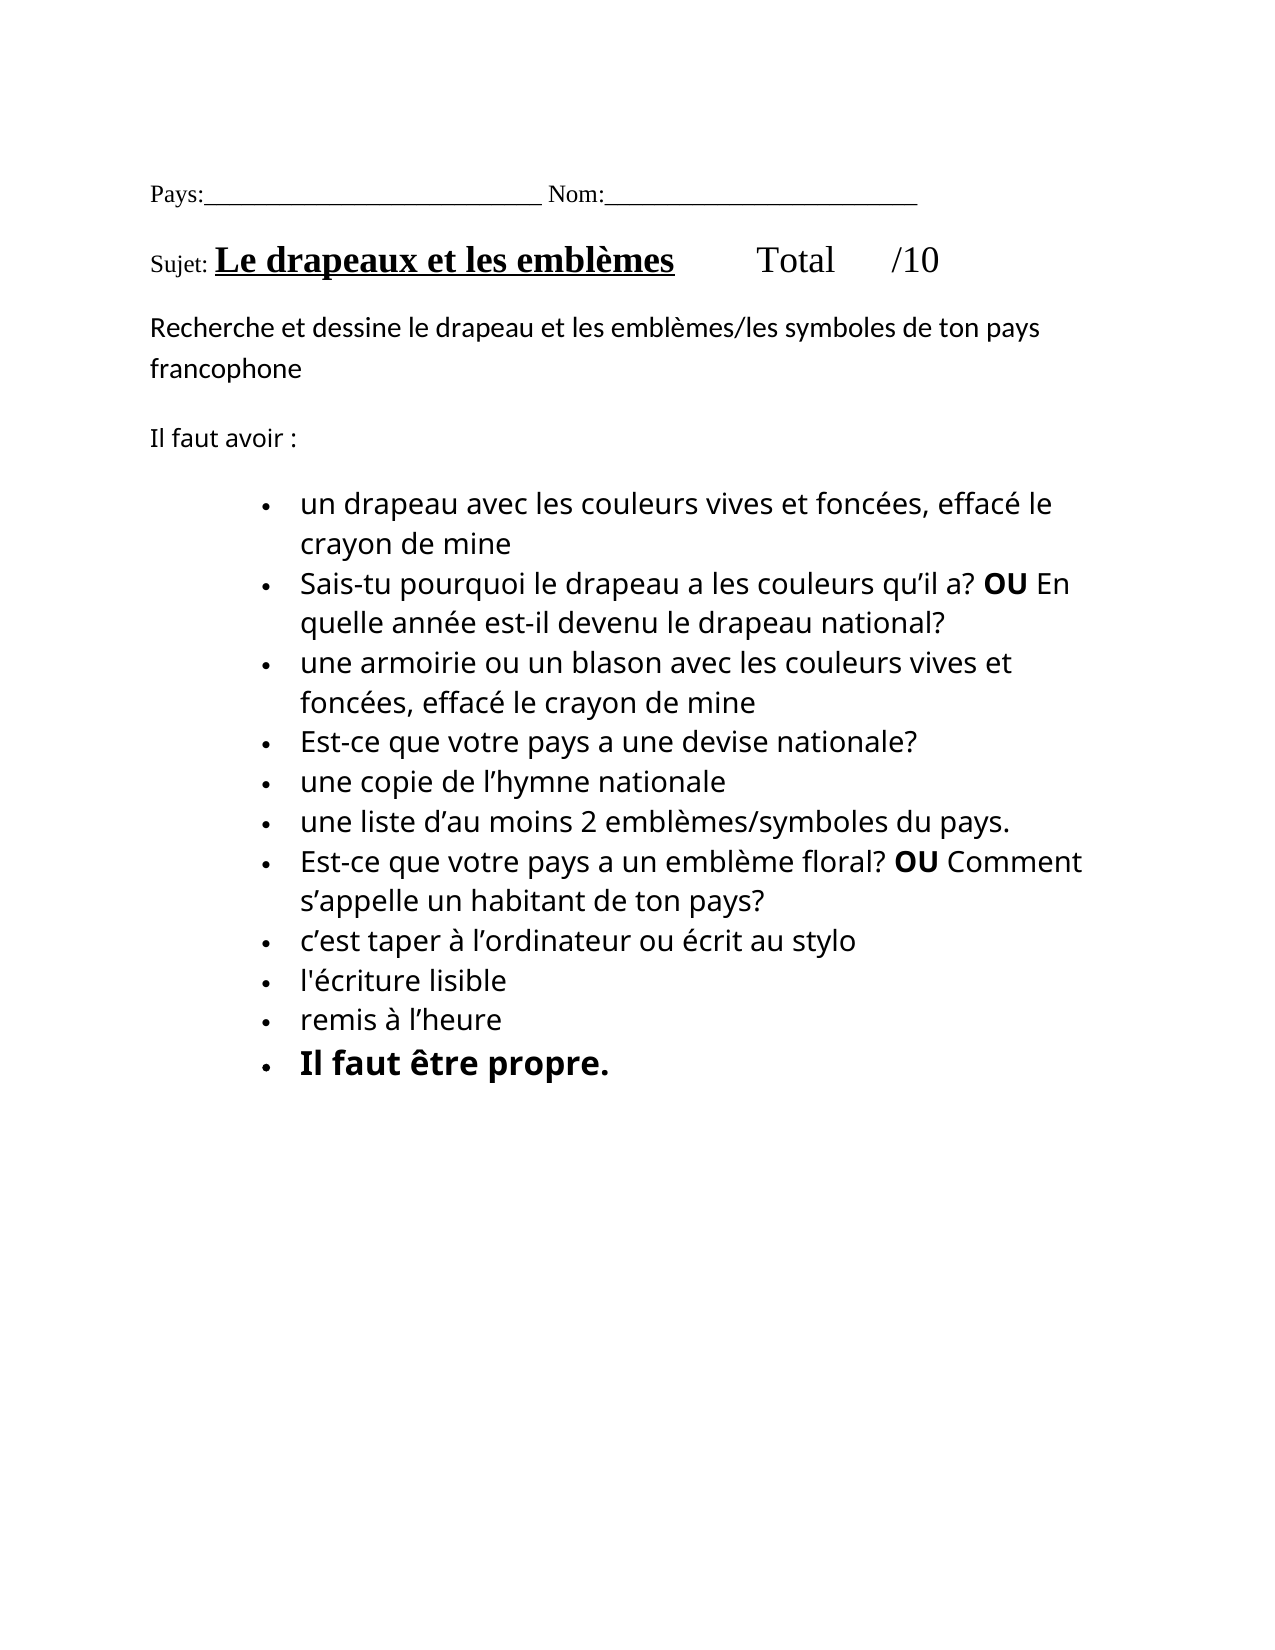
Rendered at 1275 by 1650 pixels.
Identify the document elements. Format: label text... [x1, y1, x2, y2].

text Recherche et dessine le drapeau et les emblèmes/les symboles de ton pays francophone [150, 309, 1125, 386]
list Est-ce que votre pays a une devise nationale? [262, 722, 1125, 761]
text Il faut avoir : [150, 420, 1125, 454]
list Est-ce que votre pays a un emblème floral? OU Comment s’appelle un habitant de ton pays? [262, 841, 1125, 920]
list Sais-tu pourquoi le drapeau a les couleurs qu’il a? OU En quelle année est-il devenu le drapeau national? [262, 563, 1125, 642]
list une copie de l’hymne nationale [262, 761, 1125, 801]
list une liste d’au moins 2 emblèmes/symboles du pays. [262, 801, 1125, 841]
list l'écriture lisible [262, 960, 1125, 999]
list remis à l’heure [262, 999, 1125, 1039]
list Il faut être propre. [262, 1039, 1125, 1085]
list un drapeau avec les couleurs vives et foncées, effacé le crayon de mine [262, 484, 1125, 563]
list une armoirie ou un blason avec les couleurs vives et foncées, effacé le crayon de mine [262, 642, 1125, 722]
list c’est taper à l’ordinateur ou écrit au stylo [262, 920, 1125, 960]
text Pays:___________________________ Nom:_________________________ [150, 179, 1125, 208]
text Sujet: Le drapeaux et les emblèmes Total /10 [150, 237, 1125, 280]
